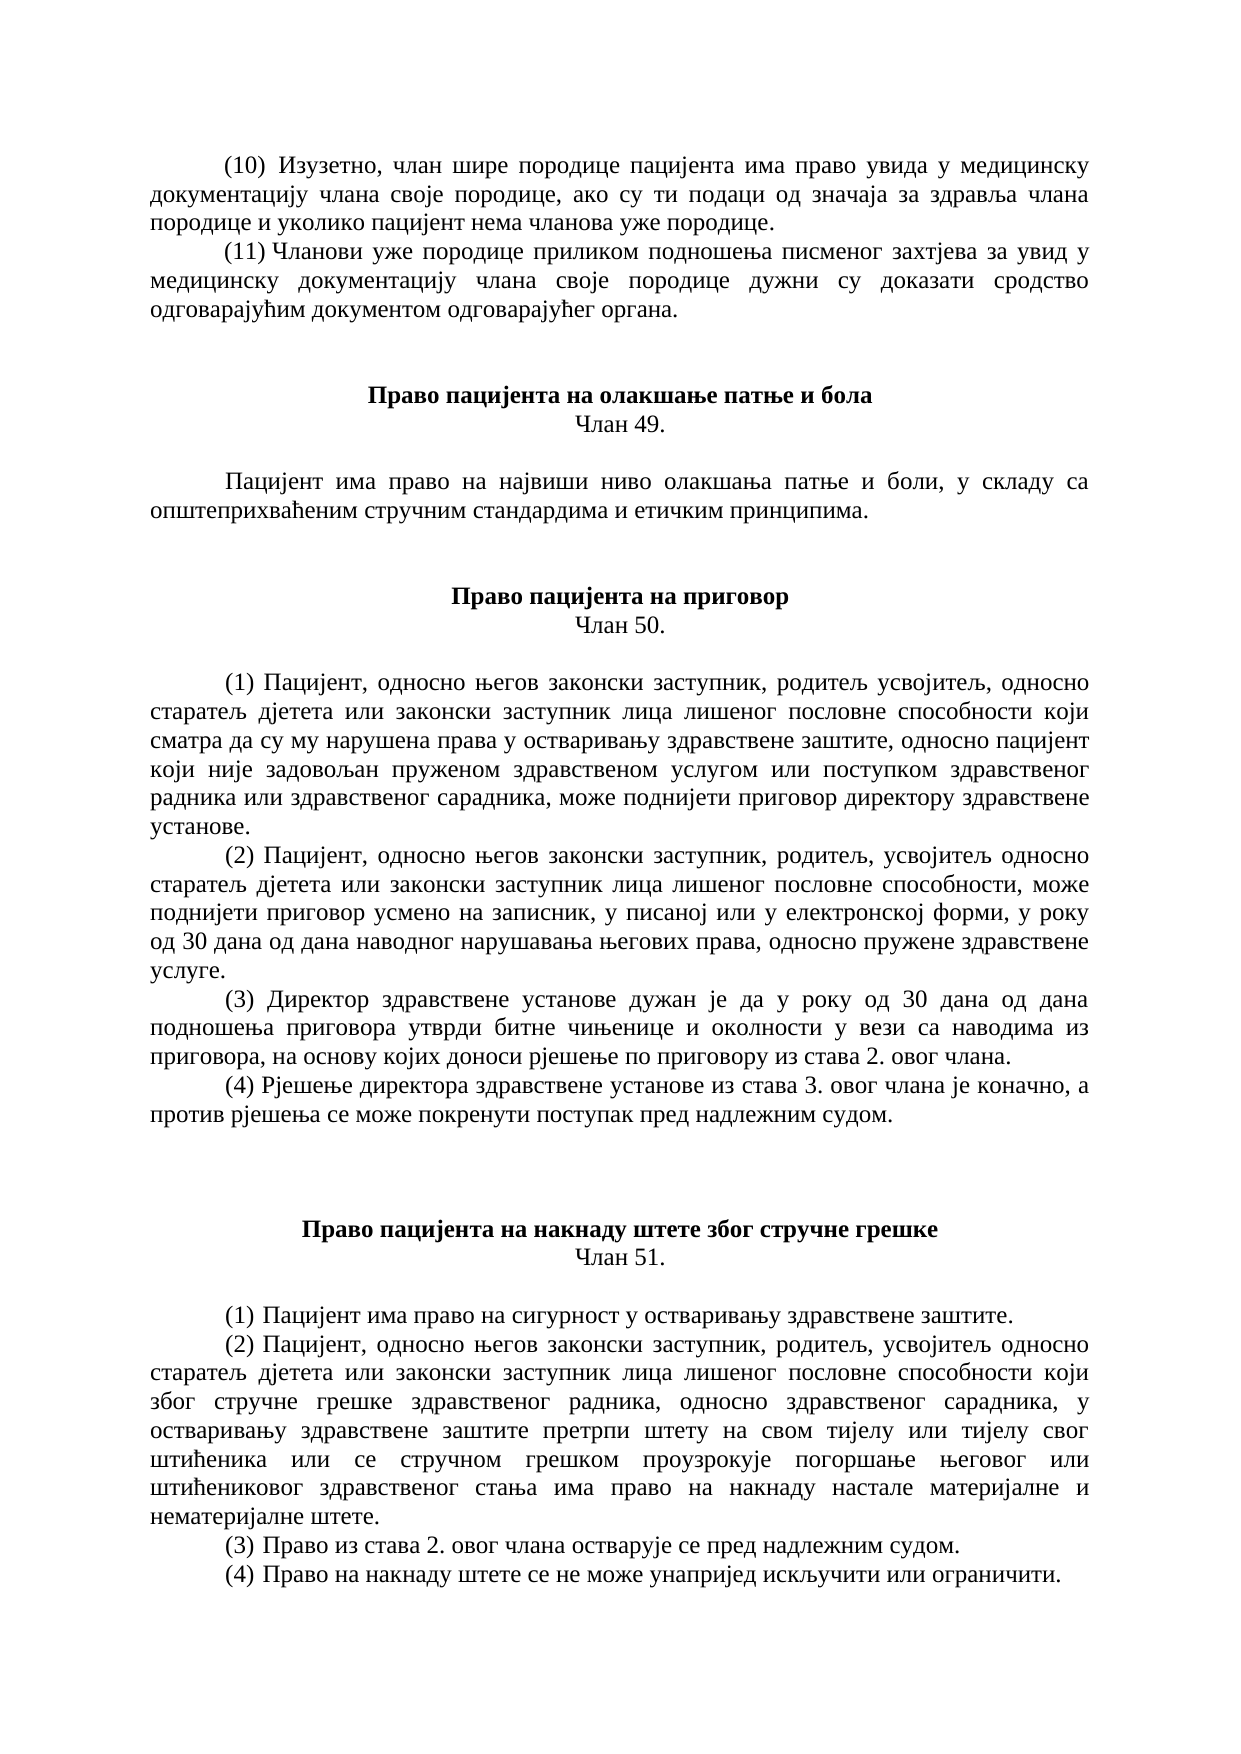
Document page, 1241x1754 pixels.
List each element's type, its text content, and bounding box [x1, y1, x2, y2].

text Члан 49. [150, 409, 1090, 437]
list Пацијент има право на сигурност у остваривању здравствене заштите. [150, 1300, 1090, 1329]
text (1) Пацијент, односно његов законски заступник, родитељ усвојитељ, односно старатељ дјетета или законски заступник лица лишеног пословне способности који сматра да су му нарушена права у остваривању здравствене заштите, односно пацијент који није задовољан пруженом здравственом услугом или поступком здравственог радника или здравственог сарадника, може поднијети приговор директору здравствене установе. [150, 667, 1090, 840]
text Члан 50. [150, 610, 1090, 639]
text (3) Директор здравствене установе дужан је да у року од 30 дана од дана подношења приговора утврди битне чињенице и околности у вези са наводима из приговора, на основу којих доноси рјешење по приговору из става 2. овог члана. [150, 984, 1090, 1070]
list Право на накнаду штете се не може унапријед искључити или ограничити. [150, 1559, 1090, 1587]
list Пацијент, односно његов законски заступник, родитељ, усвојитељ односно старатељ дјетета или законски заступник лица лишеног пословне способности који због стручне грешке здравственог радника, односно здравственог сарадника, у остваривању здравствене заштите претрпи штету на свом тијелу или тијелу свог штићеника или се стручном грешком проузрокује погоршање његовог или штићениковог здравственог стања има право на накнаду настале материјалне и нематеријалне штете. [150, 1329, 1090, 1530]
text (4) Рјешење директора здравствене установе из става 3. овог члана је коначно, а против рјешења се може покренути поступак пред надлежним судом. [150, 1070, 1090, 1127]
text Право пацијента на приговор [150, 581, 1090, 610]
text Право пацијента на накнаду штете због стручне грешке [150, 1214, 1090, 1242]
list Изузетно, члан шире породице пацијента има право увида у медицинску документацију члана своје породице, ако су ти подаци од значаја за здравља члана породице и уколико пацијент нема чланова уже породице. [150, 150, 1090, 236]
list Чланови уже породице приликом подношења писменог захтјева за увид у медицинску документацију члана своје породице дужни су доказати сродство одговарајућим документом одговарајућег органа. [150, 236, 1090, 322]
text Право пацијента на олакшање патње и бола [150, 380, 1090, 409]
text (2) Пацијент, односно његов законски заступник, родитељ, усвојитељ односно старатељ дјетета или законски заступник лица лишеног пословне способности, може поднијети приговор усмено на записник, у писаној или у електронској форми, у року од 30 дана од дана наводног нарушавања његових права, односно пружене здравствене услуге. [150, 840, 1090, 984]
text Члан 51. [150, 1242, 1090, 1271]
text Пацијент има право на највиши ниво олакшања патње и боли, у складу са општеприхваћеним стручним стандардима и етичким принципима. [150, 466, 1090, 524]
list Право из става 2. овог члана остварује се пред надлежним судом. [150, 1530, 1090, 1559]
